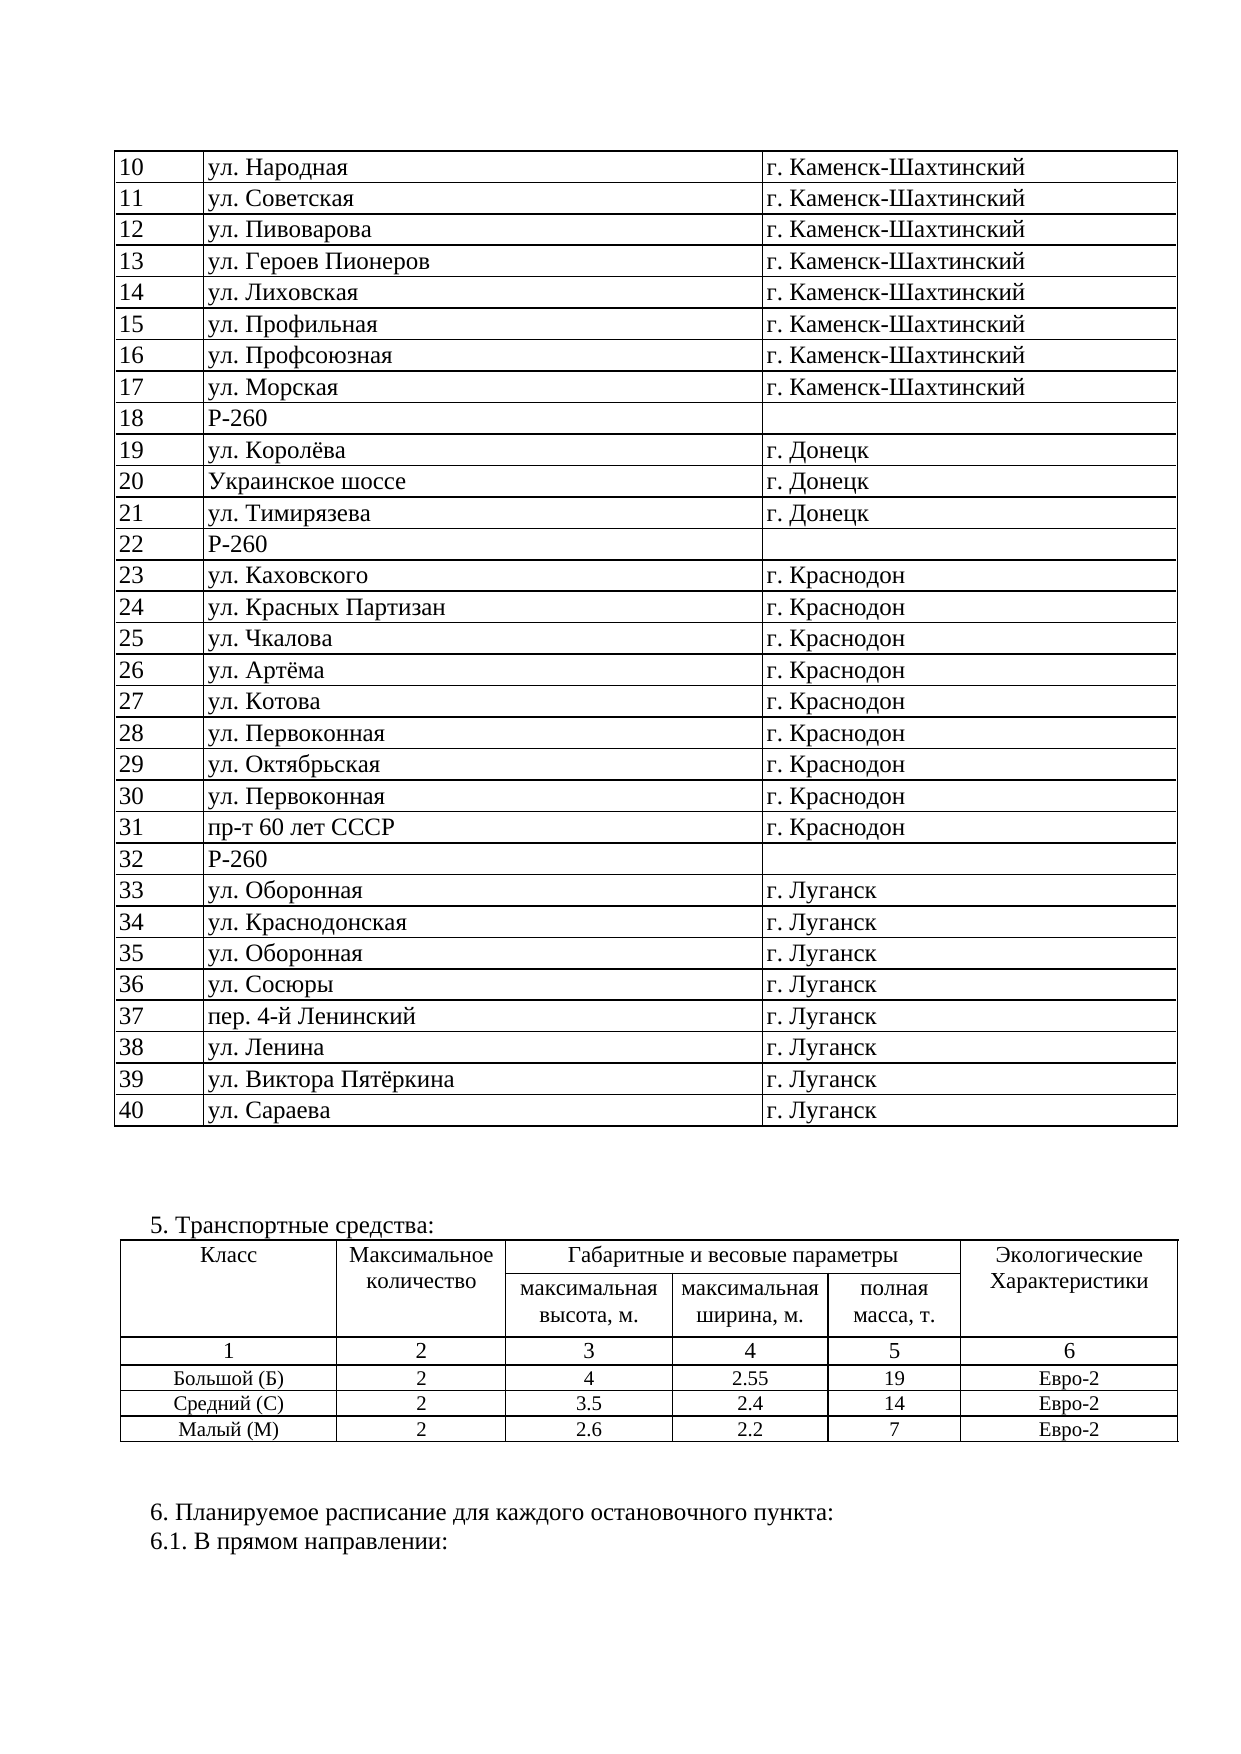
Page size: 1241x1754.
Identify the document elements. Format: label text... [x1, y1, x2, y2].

table_cell г. Луганск [763, 905, 1177, 936]
table_cell 14 [829, 1391, 960, 1415]
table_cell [763, 152, 1177, 181]
table_cell 24 [115, 591, 203, 622]
table_cell 20 [115, 466, 203, 496]
table_cell 18 [115, 403, 203, 433]
table_cell 26 [115, 654, 203, 685]
table_cell 31 [115, 812, 203, 842]
table_cell 14 [115, 277, 203, 307]
table_cell полная масса, т. [829, 1274, 960, 1336]
table_cell г. Краснодон [763, 748, 1177, 779]
table_cell 13 [115, 245, 203, 276]
table_cell ул. Пивоварова [204, 215, 762, 244]
table_cell Евро-2 [961, 1391, 1177, 1415]
table_cell ул. Народная [204, 152, 762, 181]
table_cell ул. Артёма [204, 655, 762, 685]
table_cell ул. Королёва [204, 435, 762, 464]
table_cell 6 [961, 1338, 1177, 1364]
table_cell Средний (С) [121, 1391, 336, 1415]
table_cell Евро-2 [961, 1366, 1177, 1389]
table_cell 27 [115, 686, 203, 716]
table_cell ул. Оборонная [204, 875, 762, 905]
table_cell ул. Октябрьская [204, 749, 762, 779]
text 6.1. В прямом направлении: [150, 1526, 1090, 1555]
table_cell [763, 402, 1177, 433]
table_cell 19 [115, 434, 203, 464]
table_cell 21 [115, 497, 203, 527]
table_cell 2.6 [506, 1417, 672, 1441]
table_cell 32 [115, 843, 203, 873]
table_cell 34 [115, 906, 203, 936]
table_cell 2 [337, 1338, 505, 1364]
table_cell г. Краснодон [763, 811, 1177, 842]
table_cell пер. 4-й Ленинский [204, 1001, 762, 1031]
table_cell г. Краснодон [763, 779, 1177, 811]
table_cell ул. Героев Пионеров [204, 246, 762, 276]
table_cell 2 [337, 1366, 505, 1389]
table_cell 39 [115, 1063, 203, 1094]
table_cell Малый (М) [121, 1417, 336, 1441]
table_cell 33 [115, 875, 203, 905]
table_cell 3 [506, 1338, 672, 1364]
table_cell 10 [115, 152, 203, 181]
table_cell г. Луганск [763, 1062, 1177, 1094]
table_cell ул. Профсоюзная [204, 340, 762, 370]
table_cell ул. Оборонная [204, 938, 762, 968]
table_cell г. Каменск-Шахтинский [763, 307, 1177, 339]
table_cell максимальная ширина, м. [673, 1274, 827, 1336]
table_cell г. Краснодон [763, 590, 1177, 622]
table_cell 2.2 [673, 1417, 827, 1441]
table_header Габаритные и весовые параметры [506, 1241, 960, 1273]
table_cell г. Каменск-Шахтинский [763, 370, 1177, 402]
table_cell г. Каменск-Шахтинский [763, 213, 1177, 244]
table_cell г. Донецк [763, 433, 1177, 464]
table_cell 22 [115, 529, 203, 559]
table_header Максимальное количество [337, 1241, 505, 1336]
table_cell 17 [115, 371, 203, 402]
table_cell ул. Первоконная [204, 718, 762, 748]
table_cell г. Каменск-Шахтинский [763, 181, 1177, 213]
table_cell ул. Сосюры [204, 970, 762, 999]
text 5. Транспортные средства: [150, 1211, 1090, 1239]
table_cell 1 [121, 1338, 336, 1364]
table_cell ул. Лиховская [204, 277, 762, 307]
table_cell ул. Тимирязева [204, 498, 762, 527]
table_cell 38 [115, 1032, 203, 1062]
table_cell 2 [337, 1391, 505, 1415]
table_cell 3.5 [506, 1391, 672, 1415]
table_header Класс [121, 1241, 336, 1336]
text 6. Планируемое расписание для каждого остановочного пункта: [150, 1497, 1090, 1526]
table_cell 12 [115, 214, 203, 244]
table_cell ул. Советская [204, 183, 762, 213]
table_cell г. Каменск-Шахтинский [763, 244, 1177, 276]
table_cell ул. Морская [204, 372, 762, 402]
table_cell Р-260 [204, 403, 762, 433]
table_cell 4 [506, 1366, 672, 1389]
table_cell г. Каменск-Шахтинский [763, 276, 1177, 307]
table_header Экологические Характеристики [961, 1241, 1177, 1336]
table_cell 15 [115, 308, 203, 339]
table_cell 23 [115, 560, 203, 590]
table_cell Р-260 [204, 529, 762, 559]
table_cell г. Луганск [763, 936, 1177, 968]
table_cell 5 [829, 1338, 960, 1364]
table_cell 29 [115, 749, 203, 779]
table_cell г. Краснодон [763, 622, 1177, 653]
table_cell ул. Ленина [204, 1032, 762, 1062]
table_cell 28 [115, 717, 203, 748]
table_cell г. Краснодон [763, 653, 1177, 685]
table_cell 7 [829, 1417, 960, 1441]
table_cell 37 [115, 1000, 203, 1031]
table_cell 2.55 [673, 1366, 827, 1389]
table_cell 11 [115, 183, 203, 213]
table_cell пр-т 60 лет СССР [204, 812, 762, 842]
table_cell ул. Каховского [204, 561, 762, 590]
table_cell г. Донецк [763, 465, 1177, 496]
table_cell ул. Первоконная [204, 781, 762, 811]
table_cell г. Луганск [763, 999, 1177, 1031]
table_cell 2.4 [673, 1391, 827, 1415]
table_cell 2 [337, 1417, 505, 1441]
table_cell ул. Чкалова [204, 623, 762, 653]
table_cell 25 [115, 623, 203, 653]
table_cell 36 [115, 969, 203, 999]
table_cell Большой (Б) [121, 1366, 336, 1389]
table_cell [763, 528, 1177, 559]
table_cell 40 [115, 1095, 203, 1125]
table_cell г. Луганск [763, 874, 1177, 905]
table_cell 4 [673, 1338, 827, 1364]
table_cell Украинское шоссе [204, 466, 762, 496]
table_cell Р-260 [204, 844, 762, 873]
table_cell г. Луганск [763, 968, 1177, 999]
table_cell г. Донецк [763, 496, 1177, 527]
table_cell ул. Сараева [204, 1095, 762, 1125]
table_cell максимальная высота, м. [506, 1274, 672, 1336]
table_cell ул. Виктора Пятёркина [204, 1064, 762, 1094]
table_cell ул. Профильная [204, 309, 762, 339]
table_cell 35 [115, 938, 203, 968]
table_cell ул. Краснодонская [204, 907, 762, 936]
table_cell 30 [115, 780, 203, 811]
table_cell ул. Котова [204, 686, 762, 716]
table_cell 16 [115, 340, 203, 370]
table_cell г. Луганск [763, 1031, 1177, 1062]
table_cell г. Краснодон [763, 685, 1177, 716]
table_cell Евро-2 [961, 1417, 1177, 1441]
table_cell 19 [829, 1366, 960, 1389]
table_cell [763, 842, 1177, 873]
table_cell г. Краснодон [763, 559, 1177, 590]
table_cell г. Краснодон [763, 716, 1177, 748]
table_cell г. Луганск [763, 1094, 1177, 1125]
table_cell г. Каменск-Шахтинский [763, 339, 1177, 370]
table_cell ул. Красных Партизан [204, 592, 762, 622]
